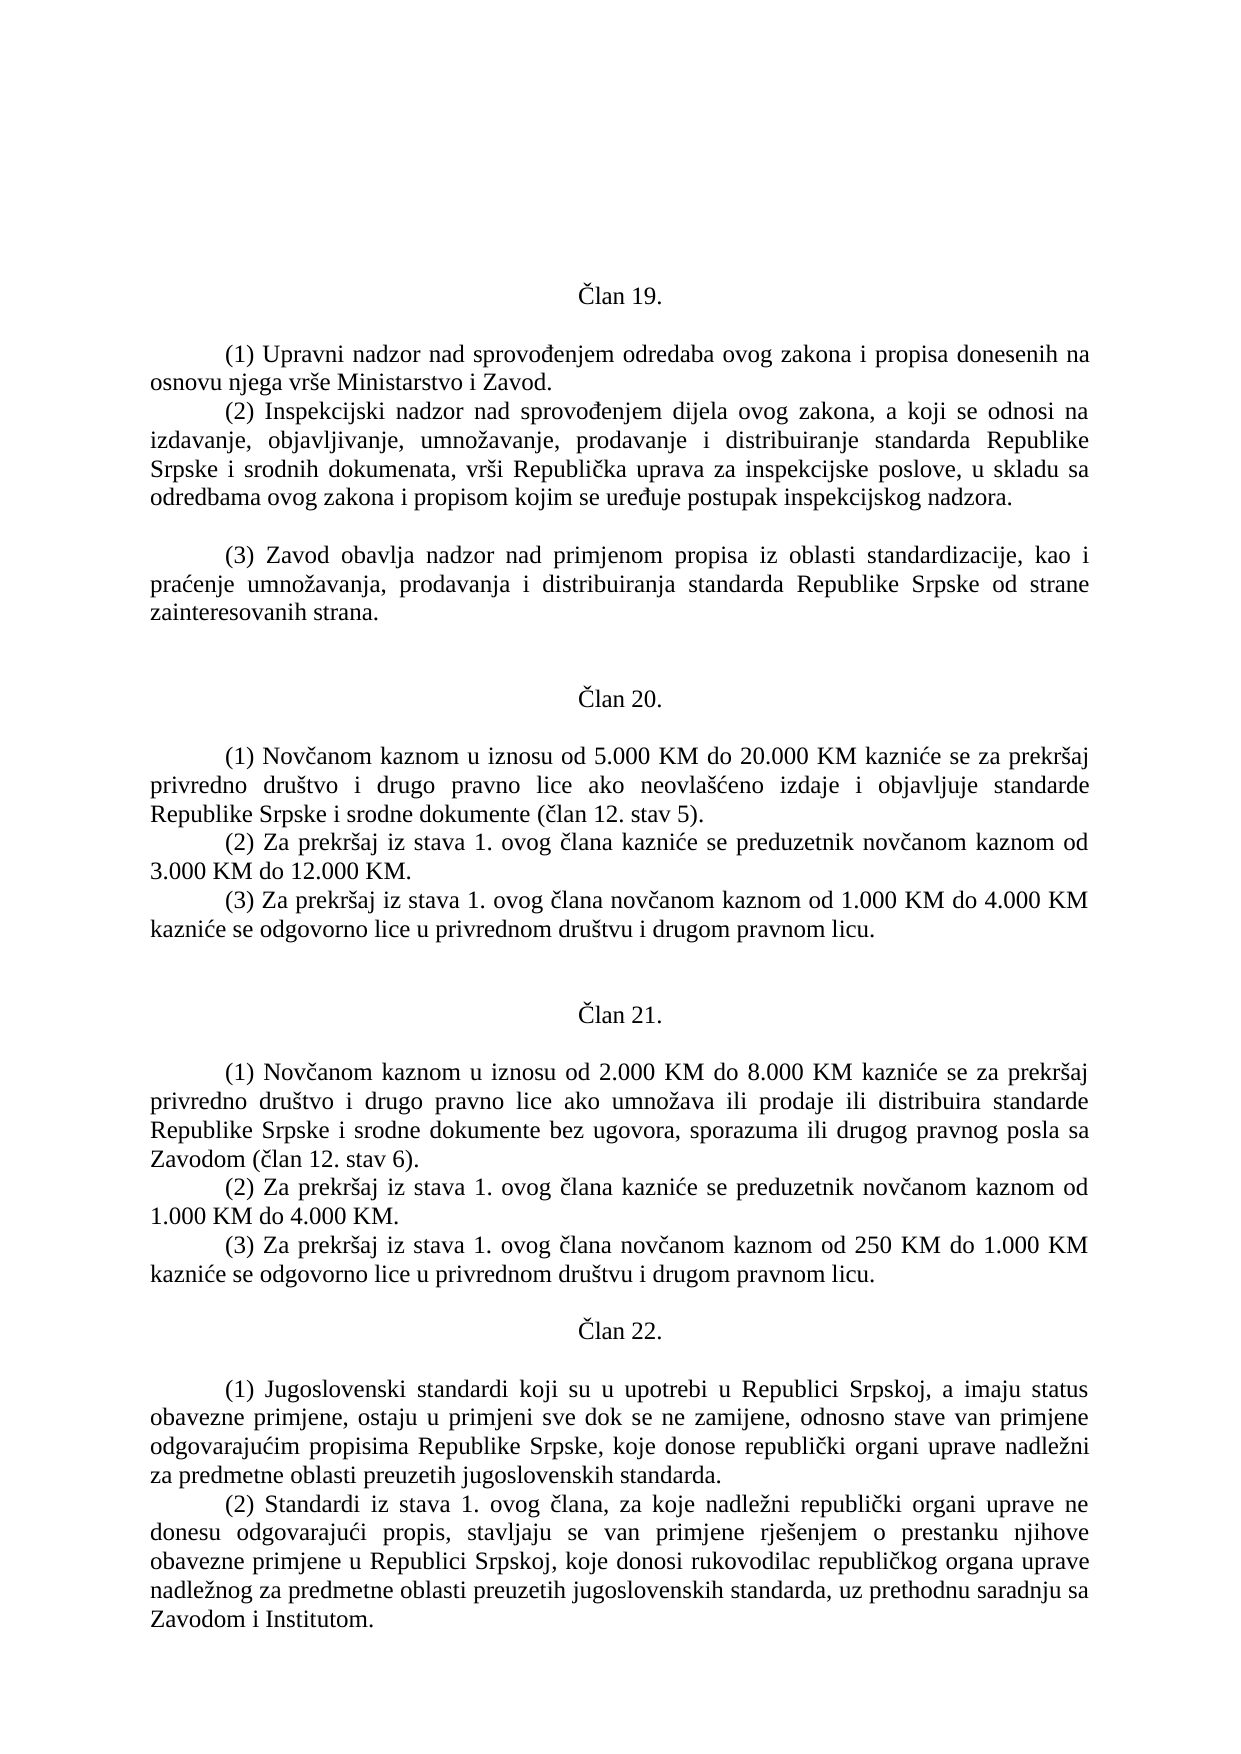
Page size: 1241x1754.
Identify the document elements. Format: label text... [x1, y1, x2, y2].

text (1) Novčanom kaznom u iznosu od 2.000 KM do 8.000 KM kazniće se za prekršaj privredno društvo i drugo pravno lice ako umnožava ili prodaje ili distribuira standarde Republike Srpske i srodne dokumente bez ugovora, sporazuma ili drugog pravnog posla sa Zavodom (član 12. stav 6). [150, 1057, 1090, 1172]
text (3) Za prekršaj iz stava 1. ovog člana novčanom kaznom od 250 KM do 1.000 KM kazniće se odgovorno lice u privrednom društvu i drugom pravnom licu. [150, 1230, 1090, 1287]
text (2) Za prekršaj iz stava 1. ovog člana kazniće se preduzetnik novčanom kaznom od 1.000 KM do 4.000 KM. [150, 1172, 1090, 1230]
text Član 22. [150, 1316, 1090, 1345]
text Član 19. [150, 281, 1090, 310]
text (2) Inspekcijski nadzor nad sprovođenjem dijela ovog zakona, a koji se odnosi na izdavanje, objavljivanje, umnožavanje, prodavanje i distribuiranje standarda Republike Srpske i srodnih dokumenata, vrši Republička uprava za inspekcijske poslove, u skladu sa odredbama ovog zakona i propisom kojim se uređuje postupak inspekcijskog nadzora. [150, 396, 1090, 511]
text (3) Zavod obavlja nadzor nad primjenom propisa iz oblasti standardizacije, kao i praćenje umnožavanja, prodavanja i distribuiranja standarda Republike Srpske od strane zainteresovanih strana. [150, 540, 1090, 626]
text (2) Standardi iz stava 1. ovog člana, za koje nadležni republički organi uprave ne donesu odgovarajući propis, stavljaju se van primjene rješenjem o prestanku njihove obavezne primjene u Republici Srpskoj, koje donosi rukovodilac republičkog organa uprave nadležnog za predmetne oblasti preuzetih jugoslovenskih standarda, uz prethodnu saradnju sa Zavodom i Institutom. [150, 1489, 1090, 1632]
text Član 21. [150, 1000, 1090, 1029]
text (1) Novčanom kaznom u iznosu od 5.000 KM do 20.000 KM kazniće se za prekršaj privredno društvo i drugo pravno lice ako neovlašćeno izdaje i objavljuje standarde Republike Srpske i srodne dokumente (član 12. stav 5). [150, 741, 1090, 827]
text (1) Jugoslovenski standardi koji su u upotrebi u Republici Srpskoj, a imaju status obavezne primjene, ostaju u primjeni sve dok se ne zamijene, odnosno stave van primjene odgovarajućim propisima Republike Srpske, koje donose republički organi uprave nadležni za predmetne oblasti preuzetih jugoslovenskih standarda. [150, 1374, 1090, 1489]
text (1) Upravni nadzor nad sprovođenjem odredaba ovog zakona i propisa donesenih na osnovu njega vrše Ministarstvo i Zavod. [150, 339, 1090, 396]
text (3) Za prekršaj iz stava 1. ovog člana novčanom kaznom od 1.000 KM do 4.000 KM kazniće se odgovorno lice u privrednom društvu i drugom pravnom licu. [150, 885, 1090, 942]
text Član 20. [150, 684, 1090, 712]
text (2) Za prekršaj iz stava 1. ovog člana kazniće se preduzetnik novčanom kaznom od 3.000 KM do 12.000 KM. [150, 827, 1090, 885]
